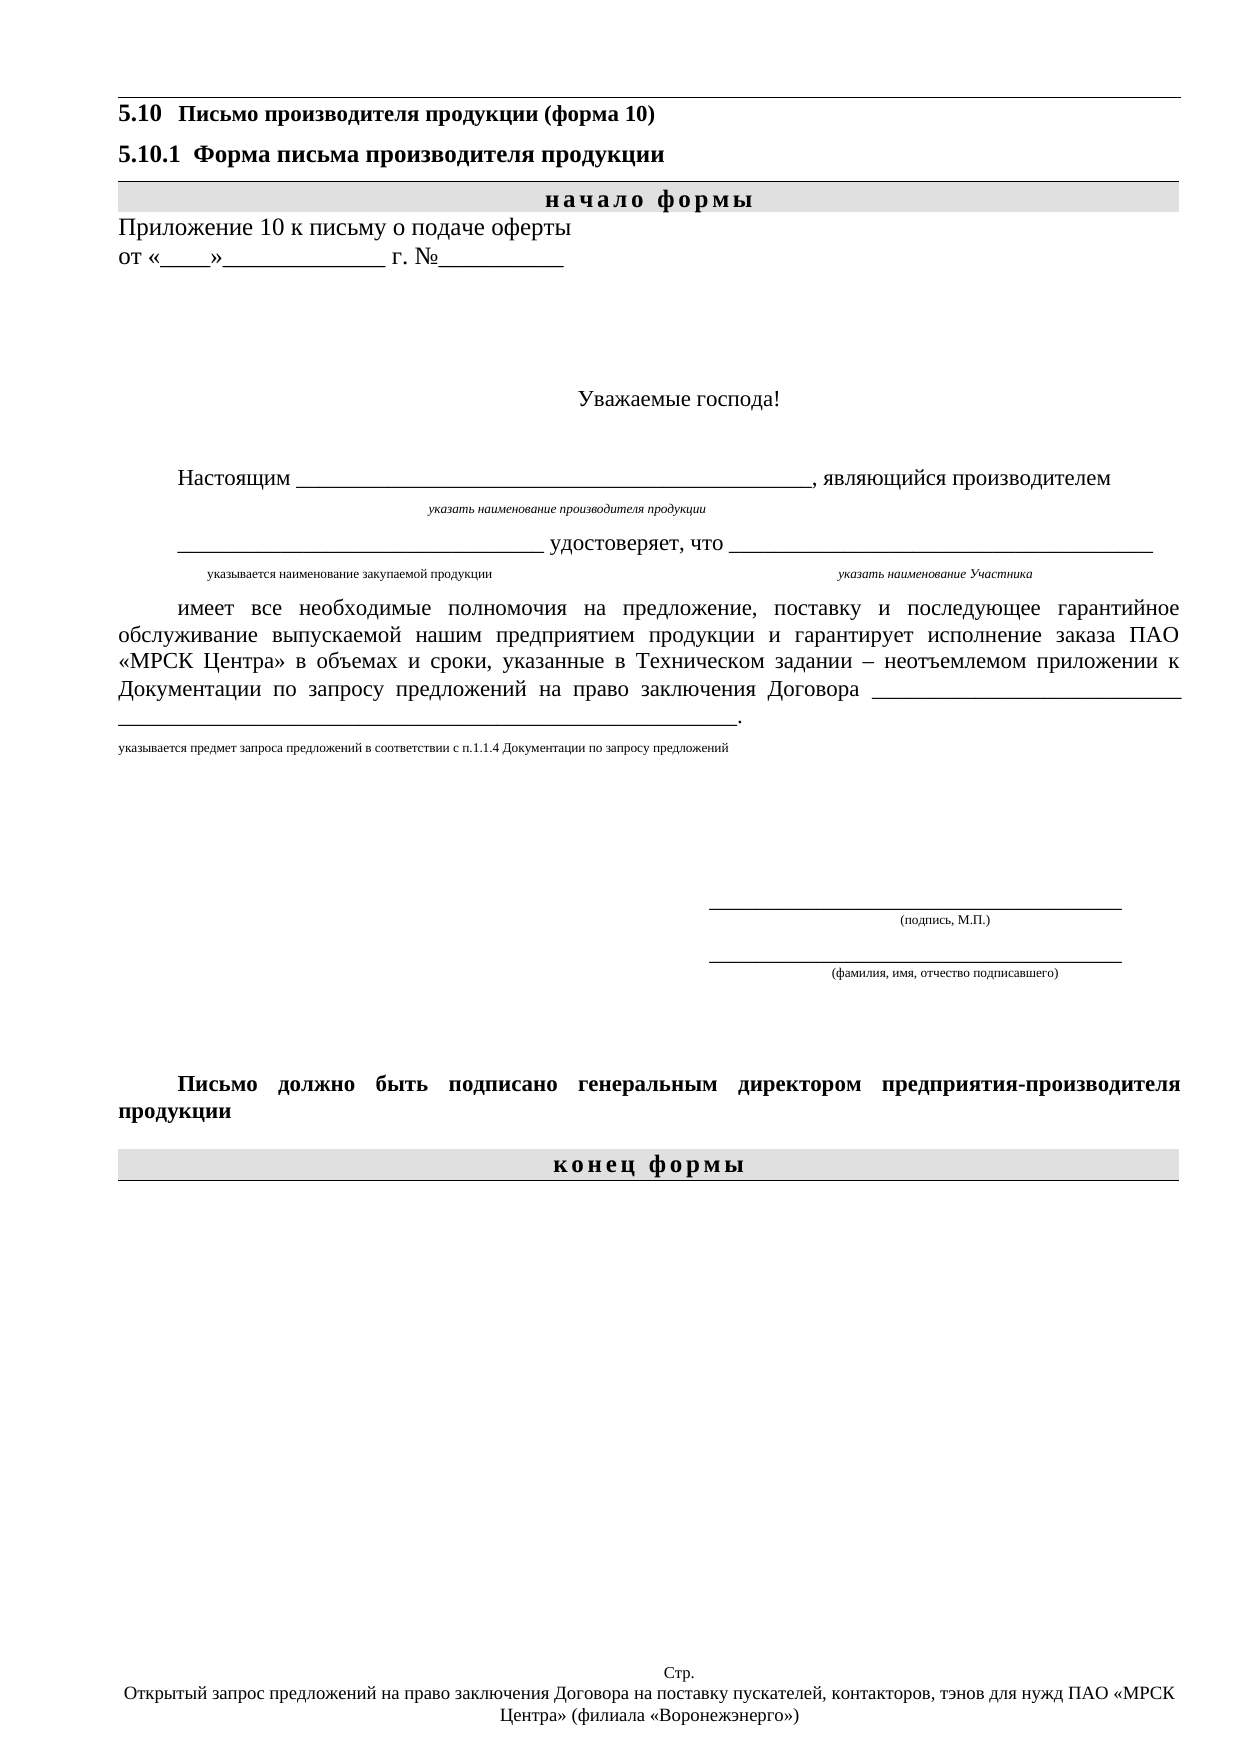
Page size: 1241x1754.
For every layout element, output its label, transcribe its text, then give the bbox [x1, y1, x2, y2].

text имеет все необходимые полномочия на предложение, поставку и последующее гарантийное обслуживание выпускаемой нашим предприятием продукции и гарантирует исполнение заказа ПАО «МРСК Центра» в объемах и сроки, указанные в Техническом задании – неотъемлемом приложении к Документации по запросу предложений на право заключения Договора ___________________________ ______________________________________________________. [118, 594, 1181, 728]
text Письмо должно быть подписано генеральным директором предприятия-производителя продукции [118, 1070, 1181, 1123]
text ________________________________ удостоверяет, что _____________________________________ [118, 529, 1181, 556]
text (подпись, М.П.) [650, 912, 1181, 939]
text Уважаемые господа! [118, 385, 1181, 411]
text Настоящим _____________________________________________, являющийся производителем [118, 464, 1181, 490]
text (фамилия, имя, отчество подписавшего) [650, 965, 1181, 991]
text ____________________________________ [650, 886, 1181, 912]
text указывается предмет запроса предложений в соответствии с п.1.1.4 Документации по запросу предложений [118, 728, 1181, 755]
text Приложение 10 к письму о подаче оферты от «____»_____________ г. №__________ [118, 212, 1181, 270]
subtitle Письмо производителя продукции (форма 10) [118, 98, 1181, 127]
text указать наименование производителя продукции [369, 490, 1181, 517]
text начало формы [118, 182, 1179, 212]
text конец формы [118, 1149, 1179, 1180]
text указывается наименование закупаемой продукции указать наименование Участника [148, 556, 1181, 582]
text ____________________________________ [650, 939, 1181, 965]
subtitle Форма письма производителя продукции [118, 139, 1181, 168]
